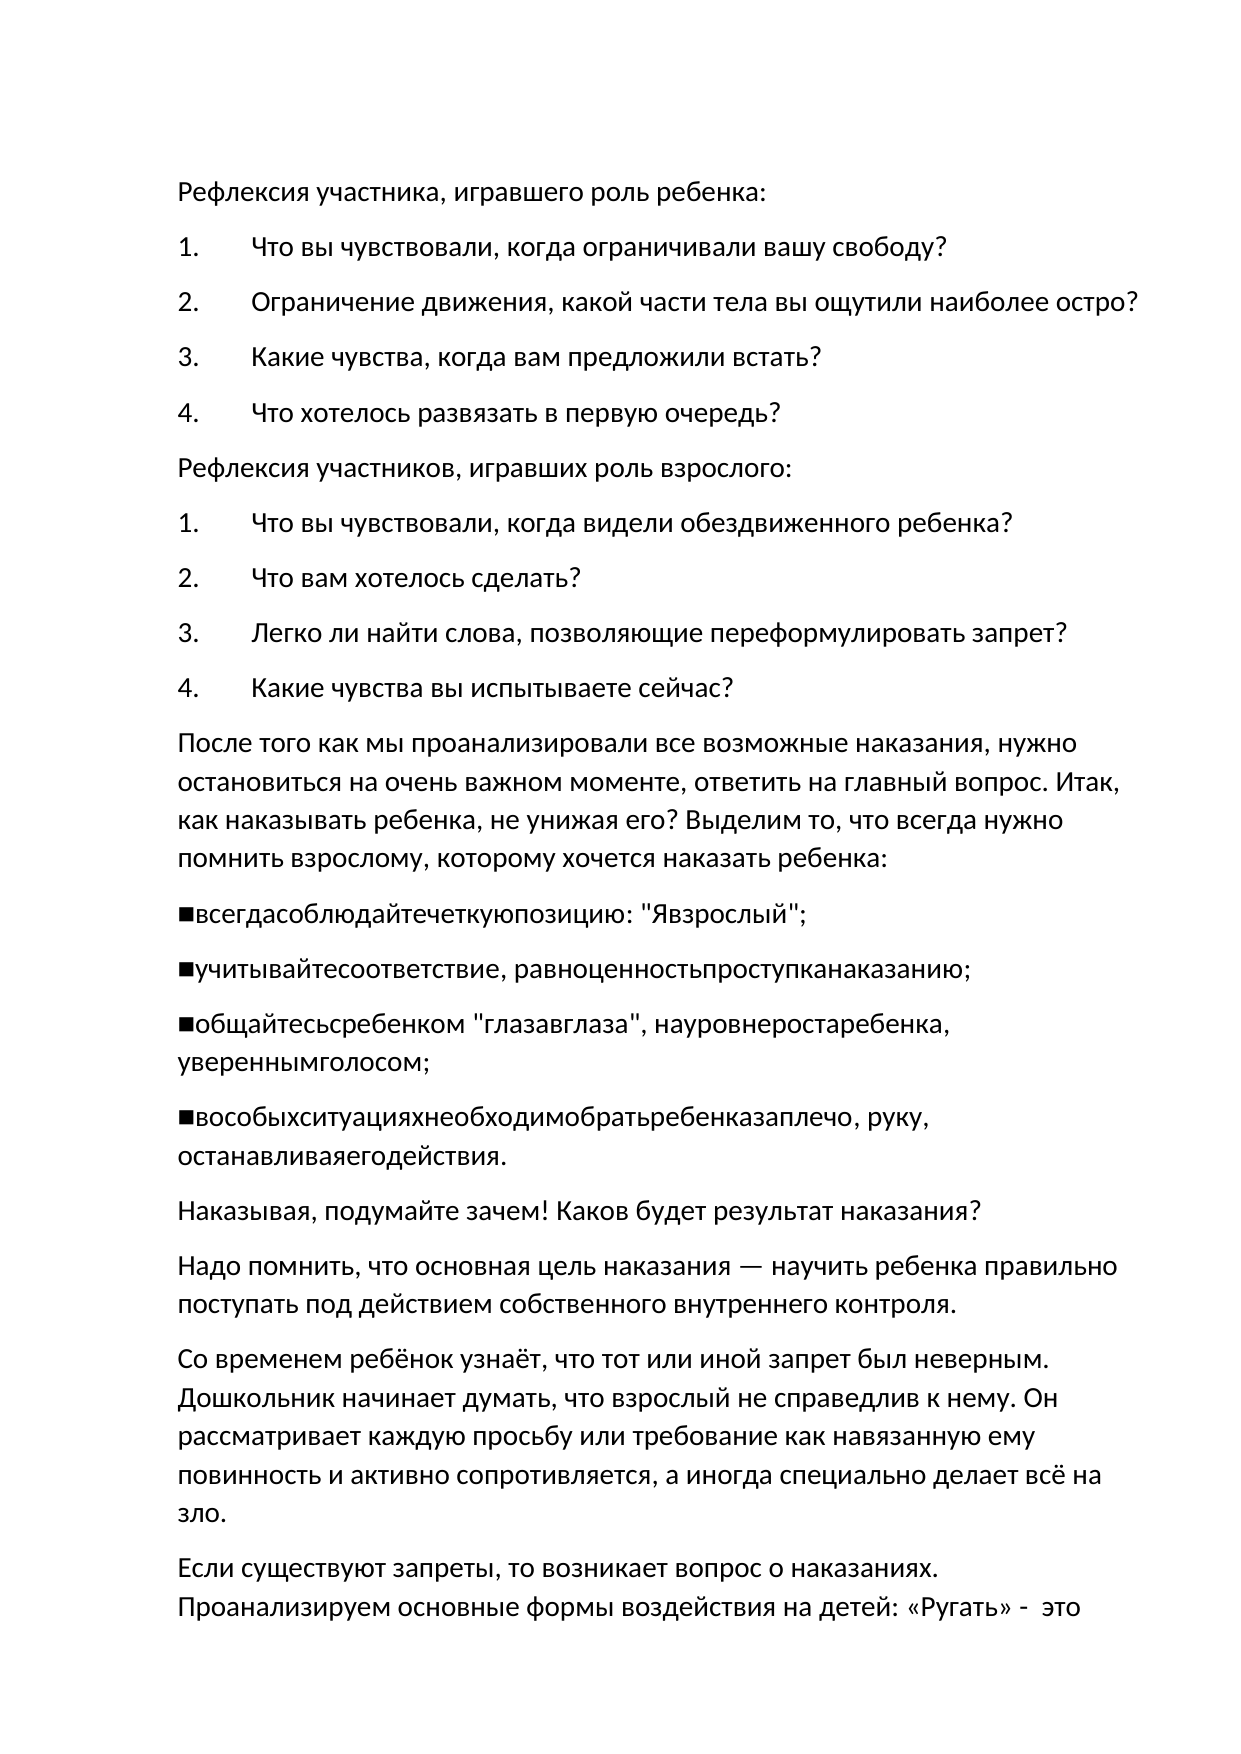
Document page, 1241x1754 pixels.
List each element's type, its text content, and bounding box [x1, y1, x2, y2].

text 4. Что хотелось развязать в первую очередь? [177, 394, 1152, 429]
text 1. Что вы чувствовали, когда видели обездвиженного ребенка? [177, 504, 1152, 539]
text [177, 1549, 1152, 1623]
text ■вособыхситуацияхнеобходимобратьребенказаплечо, руку, останавливаяегодействия. [177, 1098, 1152, 1172]
text ■общайтесьсребенком "глазавглаза", науровнеростаребенка, увереннымголосом; [177, 1005, 1152, 1079]
text ■учитывайтесоответствие, равноценностьпроступканаказанию; [177, 950, 1152, 985]
text 2. Ограничение движения, какой части тела вы ощутили наиболее остро? [177, 283, 1152, 319]
text 4. Какие чувства вы испытываете сейчас? [177, 669, 1152, 705]
text 3. Легко ли найти слова, позволяющие переформулировать запрет? [177, 614, 1152, 650]
text Рефлексия участника, игравшего роль ребенка: [177, 173, 1152, 209]
text ■всегдасоблюдайтечеткуюпозицию: "Явзрослый"; [177, 895, 1152, 930]
text Надо помнить, что основная цель наказания — научить ребенка правильно поступать под действием собственного внутреннего контроля. [177, 1247, 1152, 1321]
text После того как мы проанализировали все возможные наказания, нужно остановиться на очень важном моменте, ответить на главный вопрос. Итак, как наказывать ребенка, не унижая его? Выделим то, что всегда нужно помнить взрослому, которому хочется наказать ребенка: [177, 724, 1152, 875]
text Рефлексия участников, игравших роль взрослого: [177, 449, 1152, 484]
text 3. Какие чувства, когда вам предложили встать? [177, 338, 1152, 374]
text 1. Что вы чувствовали, когда ограничивали вашу свободу? [177, 228, 1152, 264]
text Наказывая, подумайте зачем! Каков будет результат наказания? [177, 1192, 1152, 1228]
text 2. Что вам хотелось сделать? [177, 559, 1152, 594]
text Со временем ребёнок узнаёт, что тот или иной запрет был неверным. Дошкольник начинает думать, что взрослый не справедлив к нему. Он рассматривает каждую просьбу или требование как навязанную ему повинность и активно сопротивляется, а иногда специально делает всё на зло. [177, 1341, 1152, 1530]
